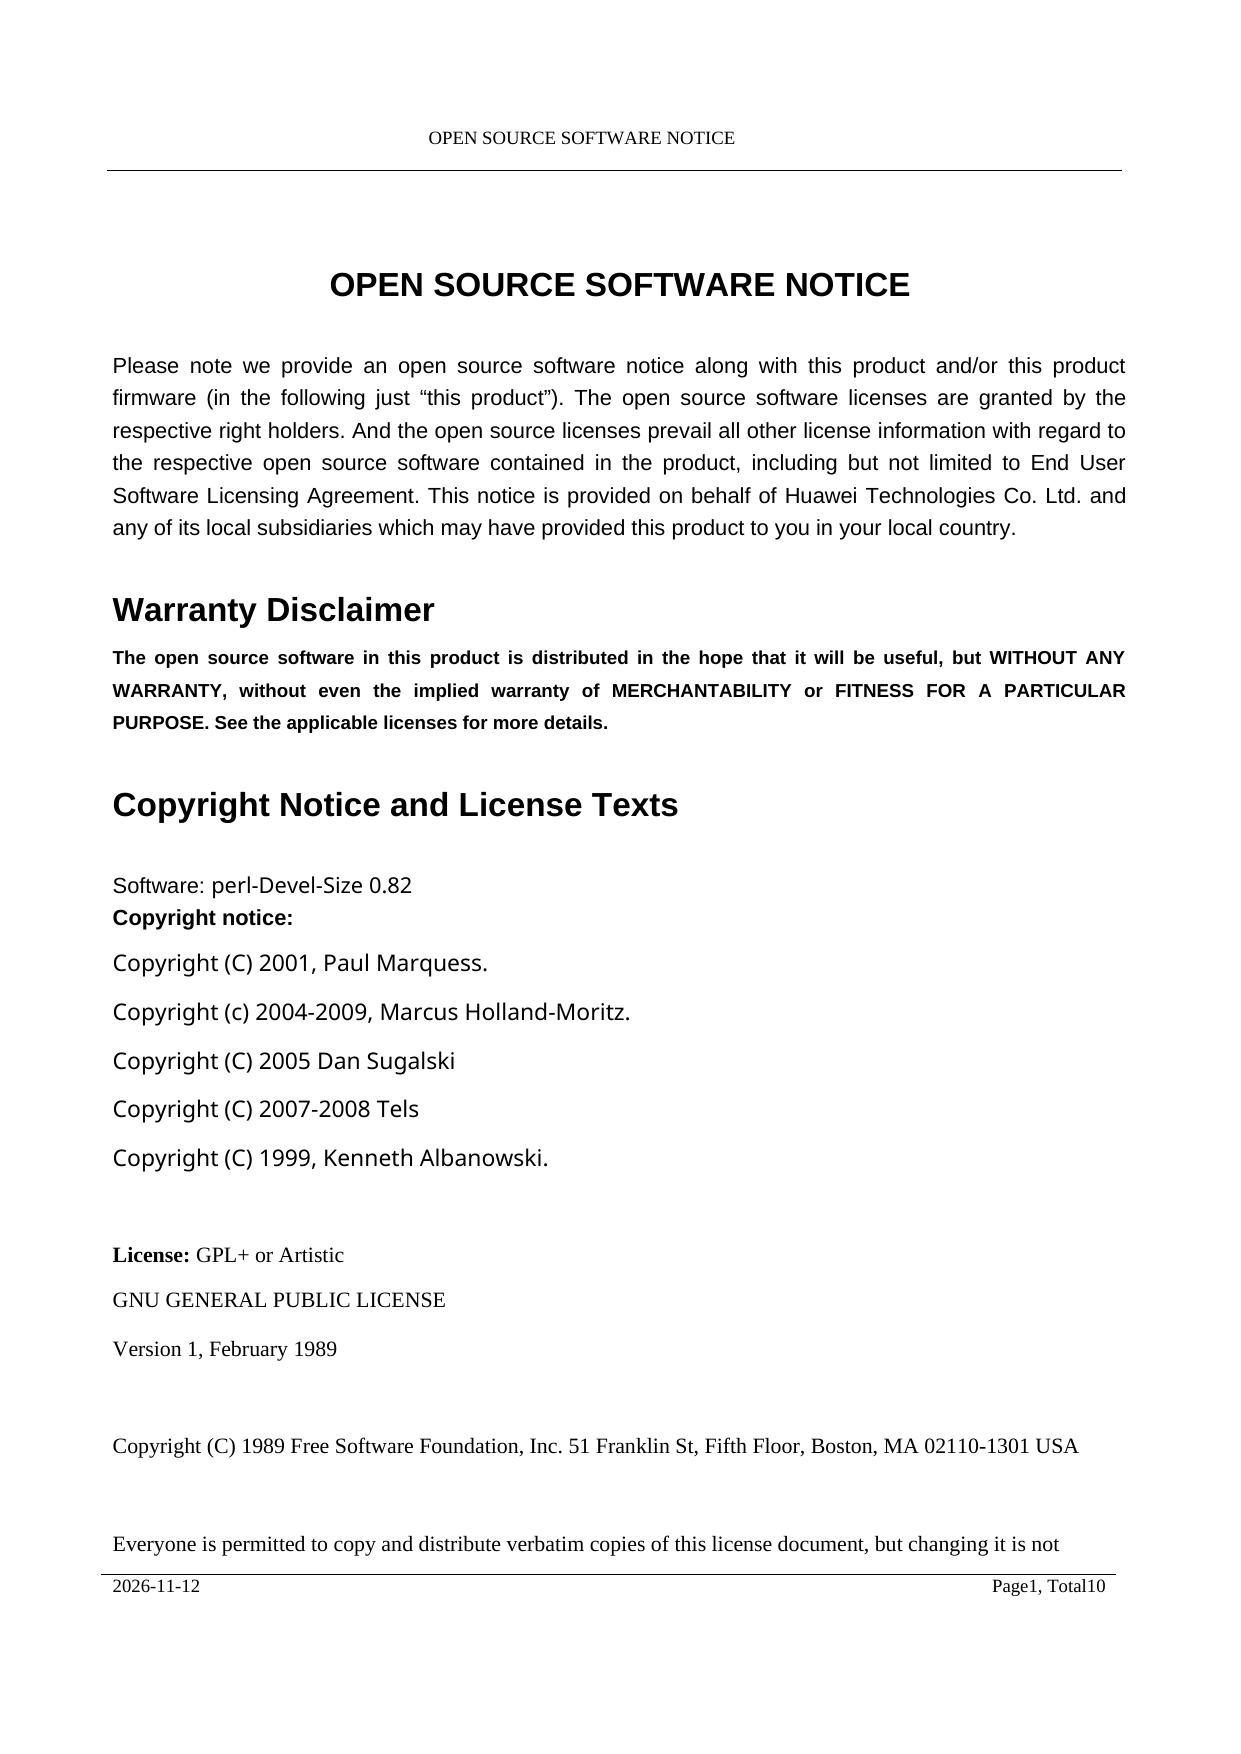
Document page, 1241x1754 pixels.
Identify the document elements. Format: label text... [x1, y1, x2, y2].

text License: GPL+ or Artistic [112, 1238, 1128, 1271]
text Copyright (C) 2007-2008 Tels Copyright (C) 1999, Kenneth Albanowski. [112, 1092, 1128, 1222]
text The open source software in this product is distributed in the hope that it will be useful, but WITHOUT ANY WARRANTY, without even the implied warranty of MERCHANTABILITY or FITNESS FOR A PARTICULAR PURPOSE. See the applicable licenses for more details. [112, 641, 1128, 739]
text Warranty Disclaimer [112, 576, 1128, 641]
text Copyright (C) 2001, Paul Marquess. Copyright (c) 2004-2009, Marcus Holland-Moritz. Copyright (C) 2005 Dan Sugalski [112, 947, 1128, 1077]
text OPEN SOURCE SOFTWARE NOTICE [112, 251, 1128, 316]
text Software: perl-Devel-Size 0.82 [112, 869, 1128, 901]
text Copyright notice: [112, 901, 1128, 934]
text Copyright Notice and License Texts [112, 771, 1128, 836]
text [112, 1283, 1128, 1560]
text Please note we provide an open source software notice along with this product and/or this product firmware (in the following just “this product”). The open source software licenses are granted by the respective right holders. And the open source licenses prevail all other license information with regard to the respective open source software contained in the product, including but not limited to End User Software Licensing Agreement. This notice is provided on behalf of Huawei Technologies Co. Ltd. and any of its local subsidiaries which may have provided this product to you in your local country. [112, 349, 1128, 544]
